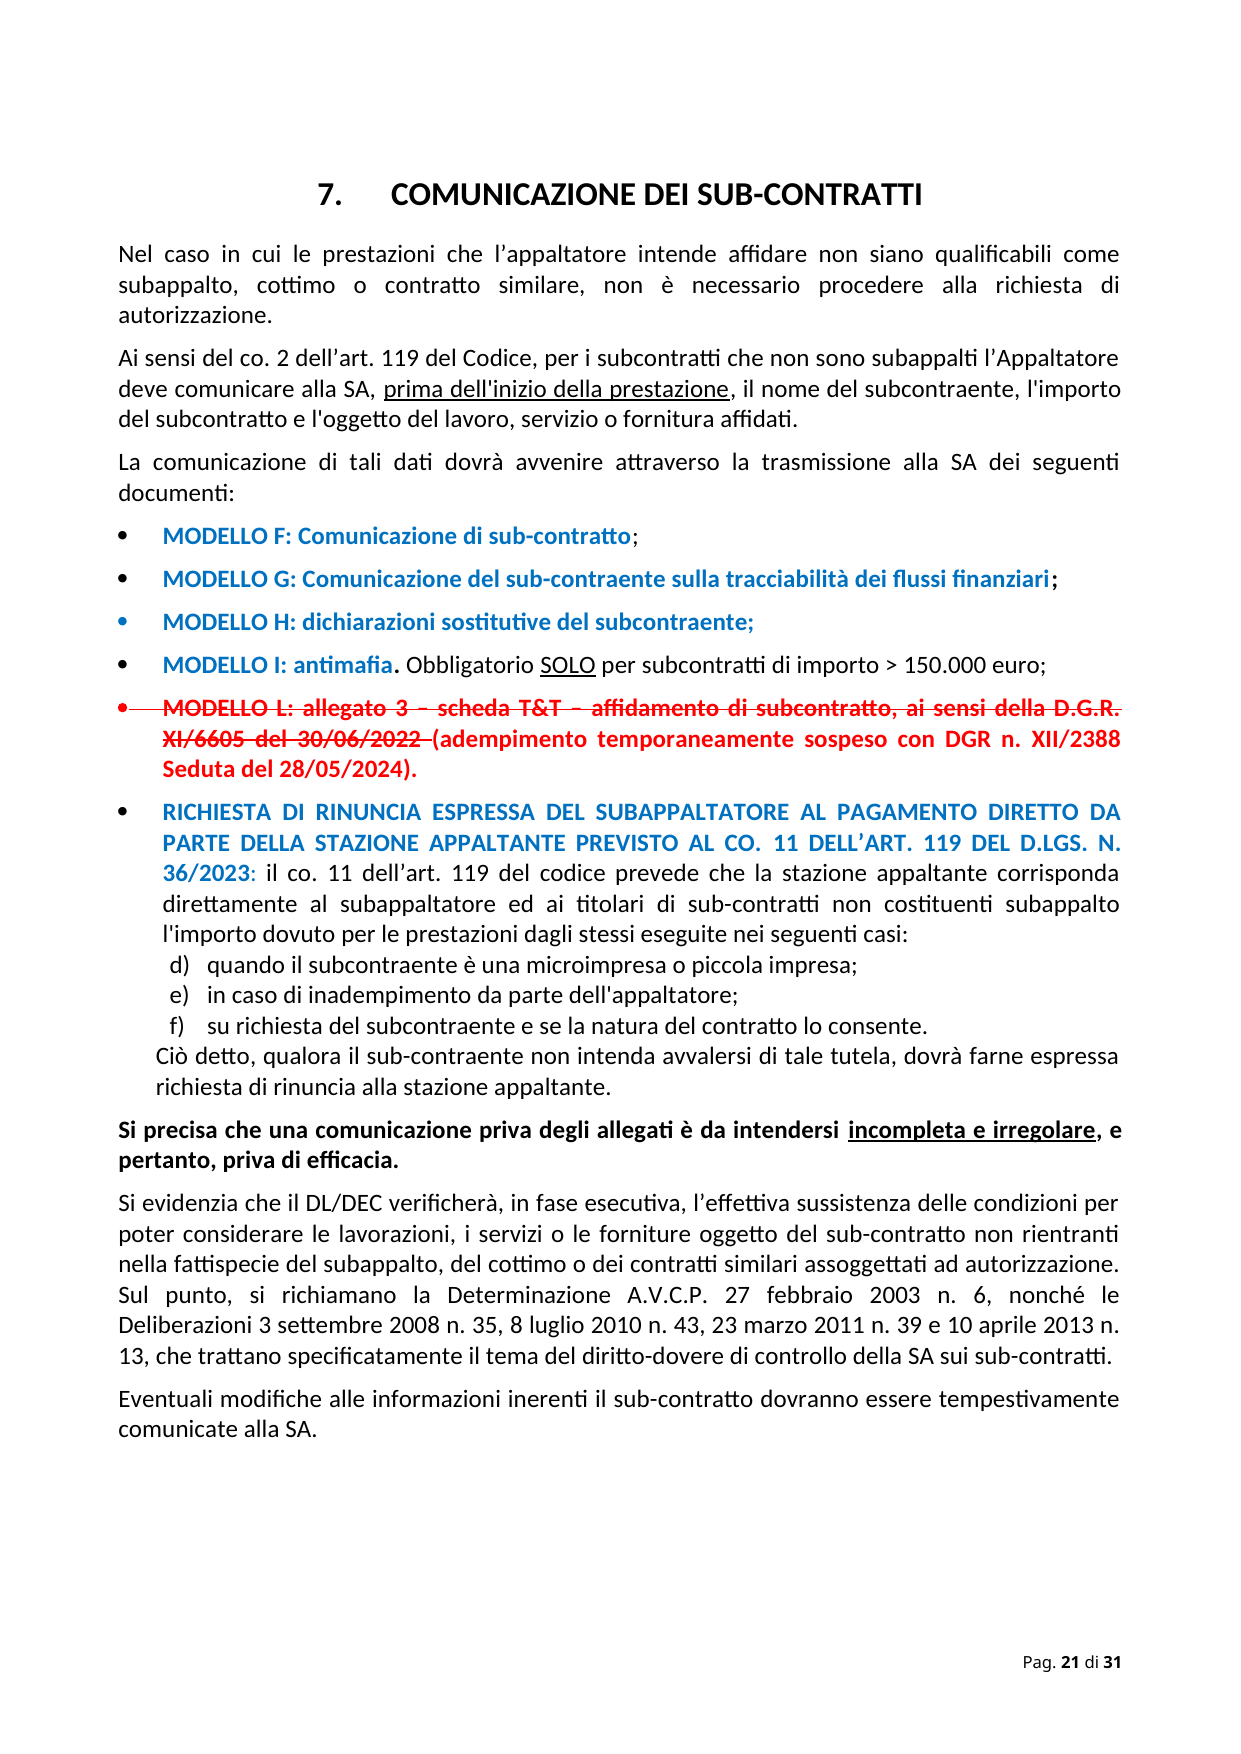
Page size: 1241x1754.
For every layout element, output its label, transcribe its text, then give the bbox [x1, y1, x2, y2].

text Eventuali modifiche alle informazioni inerenti il sub-contratto dovranno essere tempestivamente comunicate alla SA. [118, 1383, 1122, 1444]
text Nel caso in cui le prestazioni che l’appaltatore intende affidare non siano qualificabili come subappalto, cottimo o contratto similare, non è necessario procedere alla richiesta di autorizzazione. [118, 238, 1122, 330]
text Ciò detto, qualora il sub-contraente non intenda avvalersi di tale tutela, dovrà farne espressa richiesta di rinuncia alla stazione appaltante. [156, 1040, 1122, 1101]
text La comunicazione di tali dati dovrà avvenire attraverso la trasmissione alla SA dei seguenti documenti: [118, 447, 1122, 508]
list RICHIESTA DI RINUNCIA ESPRESSA DEL SUBAPPALTATORE AL PAGAMENTO DIRETTO DA PARTE DELLA STAZIONE APPALTANTE PREVISTO AL CO. 11 DELL’ART. 119 DEL D.LGS. N. 36/2023: il co. 11 dell’art. 119 del codice prevede che la stazione appaltante corrisponda direttamente al subappaltatore ed ai titolari di sub-contratti non costituenti subappalto l'importo dovuto per le prestazioni dagli stessi eseguite nei seguenti casi: [118, 796, 1122, 949]
list su richiesta del subcontraente e se la natura del contratto lo consente. [169, 1010, 1122, 1040]
list MODELLO H: dichiarazioni sostitutive del subcontraente; [118, 606, 1122, 637]
text Si evidenzia che il DL/DEC verificherà, in fase esecutiva, l’effettiva sussistenza delle condizioni per poter considerare le lavorazioni, i servizi o le forniture oggetto del sub-contratto non rientranti nella fattispecie del subappalto, del cottimo o dei contratti similari assoggettati ad autorizzazione. Sul punto, si richiamano la Determinazione A.V.C.P. 27 febbraio 2003 n. 6, nonché le Deliberazioni 3 settembre 2008 n. 35, 8 luglio 2010 n. 43, 23 marzo 2011 n. 39 e 10 aprile 2013 n. 13, che trattano specificatamente il tema del diritto-dovere di controllo della SA sui sub-contratti. [118, 1187, 1122, 1371]
list MODELLO G: Comunicazione del sub-contraente sulla tracciabilità dei flussi finanziari; [118, 563, 1122, 594]
list in caso di inadempimento da parte dell'appaltatore; [169, 979, 1122, 1010]
subtitle COMUNICAZIONE DEI SUB-CONTRATTI [118, 173, 1122, 213]
list MODELLO F: Comunicazione di sub-contratto; [118, 520, 1122, 551]
text Si precisa che una comunicazione priva degli allegati è da intendersi incompleta e irregolare, e pertanto, priva di efficacia. [118, 1114, 1122, 1175]
list MODELLO I: antimafia. Obbligatorio SOLO per subcontratti di importo > 150.000 euro; [118, 649, 1122, 680]
text Ai sensi del co. 2 dell’art. 119 del Codice, per i subcontratti che non sono subappalti l’Appaltatore deve comunicare alla SA, prima dell'inizio della prestazione, il nome del subcontraente, l'importo del subcontratto e l'oggetto del lavoro, servizio o fornitura affidati. [118, 342, 1122, 434]
list quando il subcontraente è una microimpresa o piccola impresa; [169, 949, 1122, 979]
list MODELLO L: allegato 3 – scheda T&T – affidamento di subcontratto, ai sensi della D.G.R. XI/6605 del 30/06/2022 (adempimento temporaneamente sospeso con DGR n. XII/2388 Seduta del 28/05/2024). [118, 692, 1122, 784]
